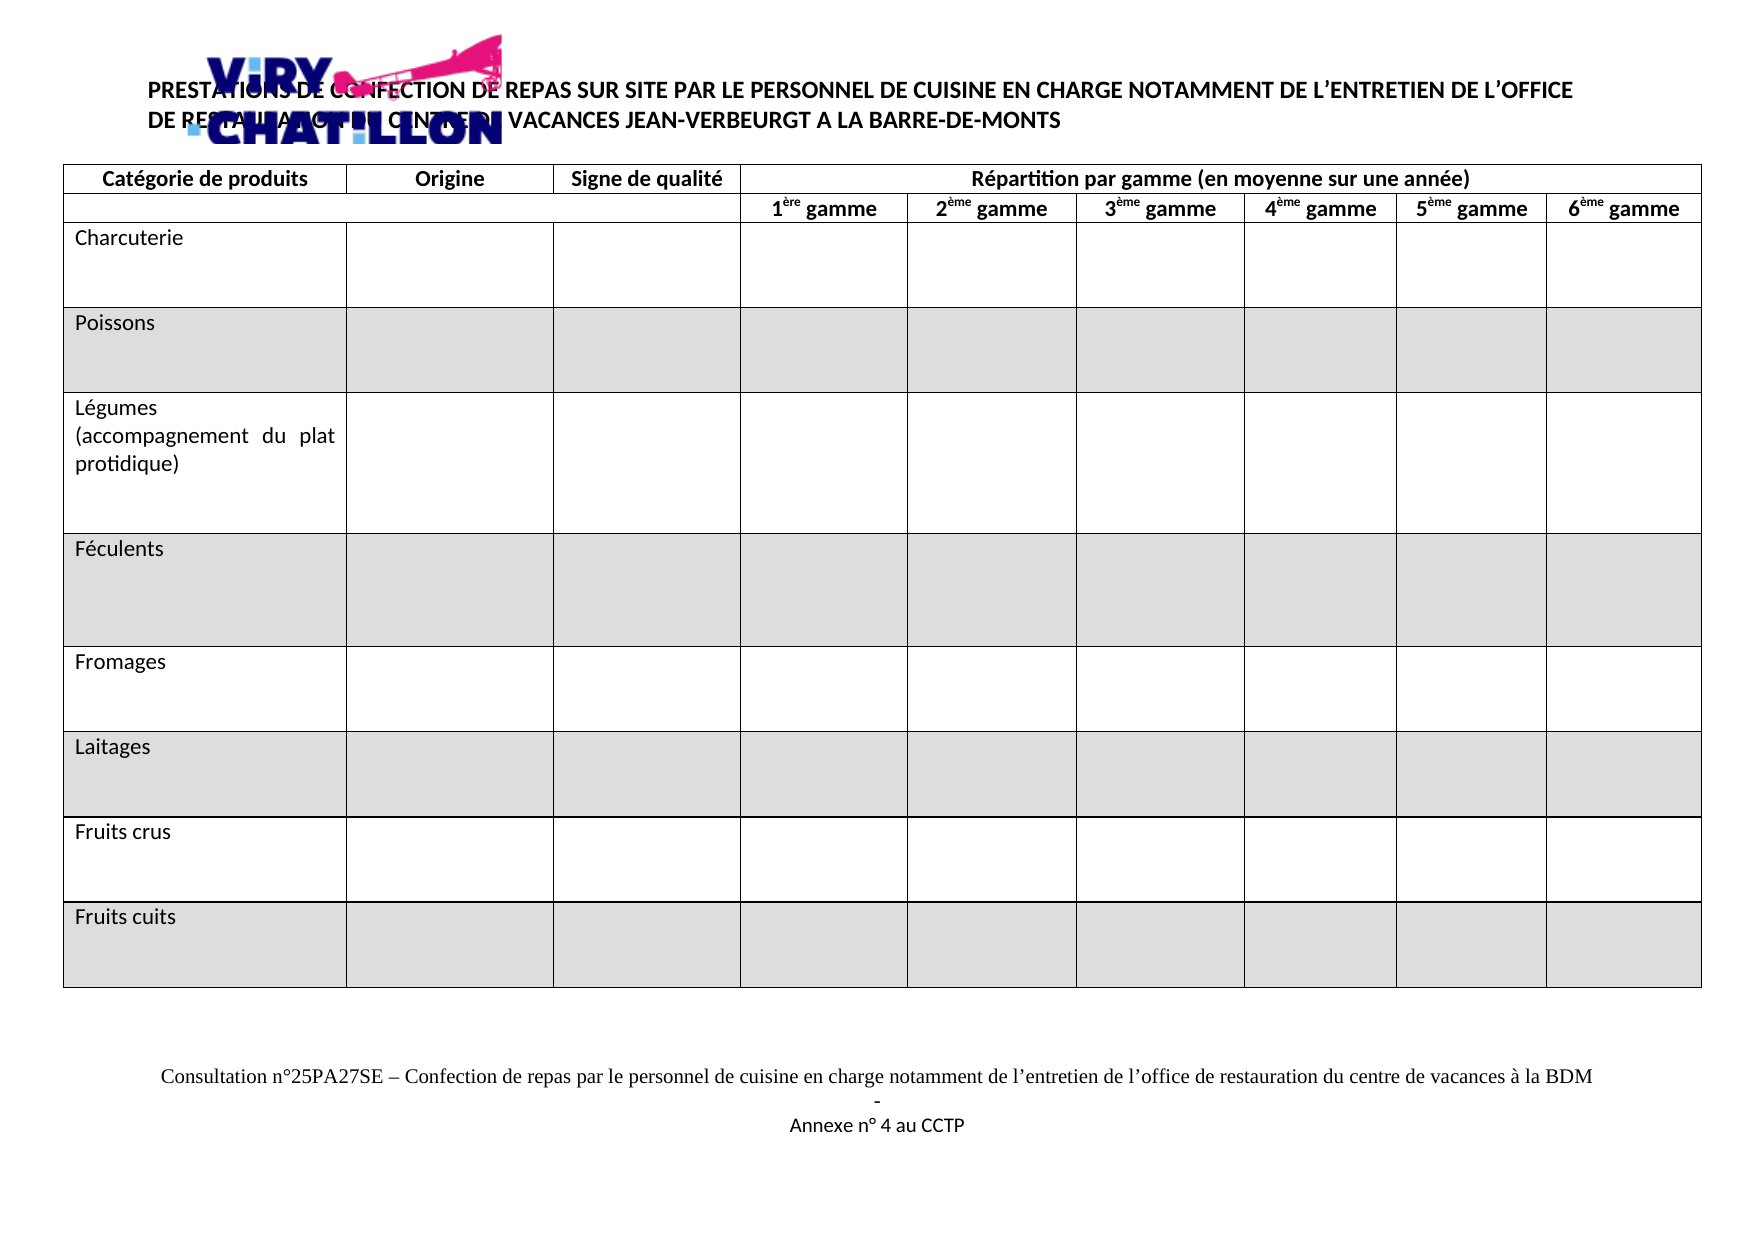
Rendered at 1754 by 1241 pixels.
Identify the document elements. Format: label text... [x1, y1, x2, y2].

table_cell [1077, 647, 1244, 731]
table_cell [1397, 647, 1546, 731]
table_cell [1077, 818, 1244, 901]
table_cell [347, 818, 553, 901]
table_header Catégorie de produits [64, 165, 346, 193]
table_header Signe de qualité [554, 165, 740, 193]
table_cell Charcuterie [64, 223, 346, 307]
table_cell [1547, 818, 1701, 901]
table_cell [347, 223, 553, 307]
table_cell [347, 903, 553, 987]
table_cell [347, 732, 553, 816]
table_cell [1245, 308, 1396, 392]
table_cell [1245, 647, 1396, 731]
table_cell [347, 647, 553, 731]
table_cell 1ère gamme [741, 194, 907, 222]
table_cell [1077, 903, 1244, 987]
table_cell [1245, 818, 1396, 901]
table_cell [554, 308, 740, 392]
table_cell [741, 732, 907, 816]
table_cell [908, 223, 1076, 307]
table_cell 3ème gamme [1077, 194, 1244, 222]
table_cell [741, 393, 907, 533]
table_cell Fruits cuits [64, 903, 346, 987]
table_cell [554, 534, 740, 646]
table_cell [1245, 534, 1396, 646]
table_header Répartition par gamme (en moyenne sur une année) [741, 165, 1701, 193]
table_cell Féculents [64, 534, 346, 646]
table_cell [1077, 223, 1244, 307]
table_cell [908, 903, 1076, 987]
table_cell [1397, 903, 1546, 987]
table_cell [347, 308, 553, 392]
table_cell [1245, 223, 1396, 307]
table_cell [347, 393, 553, 533]
table_cell [1397, 308, 1546, 392]
table_cell [1245, 903, 1396, 987]
table_cell [1547, 732, 1701, 816]
table_cell [741, 818, 907, 901]
table_cell [741, 223, 907, 307]
table_cell Fromages [64, 647, 346, 731]
table_cell 5ème gamme [1397, 194, 1546, 222]
table_cell [1245, 393, 1396, 533]
table_cell [1397, 818, 1546, 901]
table_cell [1397, 732, 1546, 816]
table_cell [1077, 732, 1244, 816]
table_cell [1547, 534, 1701, 646]
table_cell [554, 818, 740, 901]
table_cell 6ème gamme [1547, 194, 1701, 222]
table_cell Légumes (accompagnement du plat protidique) [64, 393, 346, 533]
table_cell [1077, 534, 1244, 646]
table_cell [1245, 732, 1396, 816]
table_cell [741, 534, 907, 646]
table_cell 4ème gamme [1245, 194, 1396, 222]
table_cell [741, 308, 907, 392]
picture [187, 34, 502, 144]
table_cell [908, 732, 1076, 816]
table_cell [1547, 903, 1701, 987]
table_cell [1397, 393, 1546, 533]
table_cell [554, 223, 740, 307]
table_cell [1547, 308, 1701, 392]
table_cell [908, 393, 1076, 533]
table_header Origine [347, 165, 553, 193]
table_cell [908, 647, 1076, 731]
table_cell [1077, 393, 1244, 533]
table_cell [64, 194, 740, 222]
table_cell Fruits crus [64, 818, 346, 901]
table_cell [741, 903, 907, 987]
table_cell [554, 732, 740, 816]
table_cell [1077, 308, 1244, 392]
table_cell [347, 534, 553, 646]
table_cell Poissons [64, 308, 346, 392]
table_cell 2ème gamme [908, 194, 1076, 222]
table_cell [1547, 647, 1701, 731]
table_cell [908, 308, 1076, 392]
table_cell [1397, 534, 1546, 646]
table_cell Laitages [64, 732, 346, 816]
table_cell [908, 534, 1076, 646]
table_cell [554, 903, 740, 987]
table_cell [554, 647, 740, 731]
table_cell [554, 393, 740, 533]
table_cell [741, 647, 907, 731]
table_cell [1547, 393, 1701, 533]
table_cell [1397, 223, 1546, 307]
table_cell [1547, 223, 1701, 307]
table_cell [908, 818, 1076, 901]
